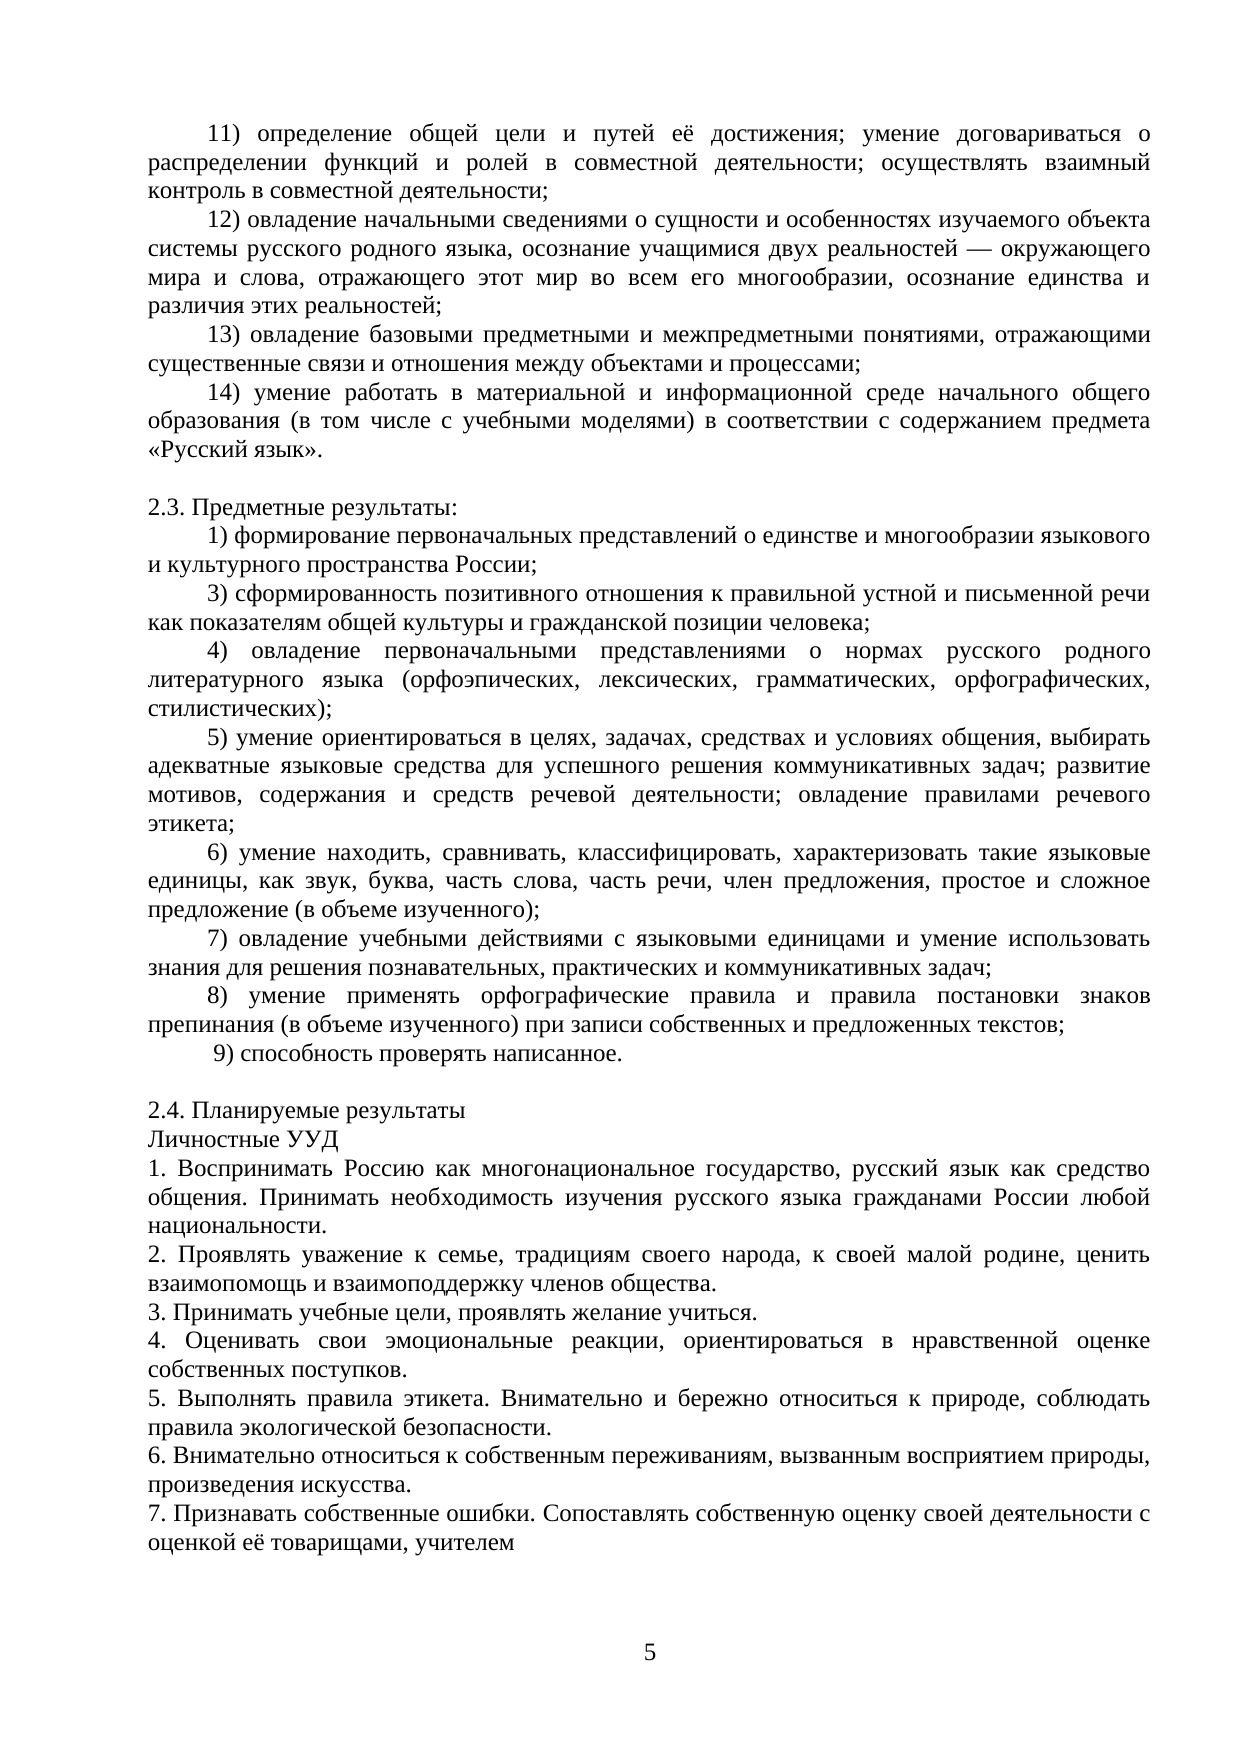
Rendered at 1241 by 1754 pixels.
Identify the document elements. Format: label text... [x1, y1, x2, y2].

text 2.4. Планируемые результаты [148, 1096, 1152, 1124]
text 4. Оценивать свои эмоциональные реакции, ориентироваться в нравственной оценке собственных поступков. [148, 1326, 1152, 1383]
text 7. Признавать собственные ошибки. Сопоставлять собственную оценку своей деятельности с оценкой её товарищами, учителем [148, 1498, 1152, 1556]
text 1. Воспринимать Россию как многонациональное государство, русский язык как средство общения. Принимать необходимость изучения русского языка гражданами России любой национальности. [148, 1153, 1152, 1239]
text 5) умение ориентироваться в целях, задачах, средствах и условиях общения, выбирать адекватные языковые средства для успешного решения коммуникативных задач; развитие мотивов, содержания и средств речевой деятельности; овладение правилами речевого этикета; [148, 722, 1152, 837]
text 9) способность проверять написанное. [148, 1038, 1152, 1067]
text 7) овладение учебными действиями с языковыми единицами и умение использовать знания для решения познавательных, практических и коммуникативных задач; [148, 923, 1152, 981]
text 13) овладение базовыми предметными и межпредметными понятиями, отражающими существенные связи и отношения между объектами и процессами; [148, 319, 1152, 377]
text 14) умение работать в материальной и информационной среде начального общего образования (в том числе с учебными моделями) в соответствии с содержанием предмета «Русский язык». [148, 377, 1152, 463]
text 11) определение общей цели и путей её достижения; умение договариваться о распределении функций и ролей в совместной деятельности; осуществлять взаимный контроль в совместной деятельности; [148, 118, 1152, 204]
text 4) овладение первоначальными представлениями о нормах русского родного литературного языка (орфоэпических, лексических, грамматических, орфографических, стилистических); [148, 636, 1152, 722]
text Личностные УУД [148, 1124, 1152, 1153]
text 6) умение находить, сравнивать, классифицировать, характеризовать такие языковые единицы, как звук, буква, часть слова, часть речи, член предложения, простое и сложное предложение (в объеме изученного); [148, 837, 1152, 923]
text 5. Выполнять правила этикета. Внимательно и бережно относиться к природе, соблюдать правила экологической безопасности. [148, 1383, 1152, 1441]
text 6. Внимательно относиться к собственным переживаниям, вызванным восприятием природы, произведения искусства. [148, 1441, 1152, 1498]
text 8) умение применять орфографические правила и правила постановки знаков препинания (в объеме изученного) при записи собственных и предложенных текстов; [148, 981, 1152, 1038]
text 2.3. Предметные результаты: [148, 492, 1152, 521]
text 2. Проявлять уважение к семье, традициям своего народа, к своей малой родине, ценить взаимопомощь и взаимоподдержку членов общества. [148, 1239, 1152, 1297]
text 3) сформированность позитивного отношения к правильной устной и письменной речи как показателям общей культуры и гражданской позиции человека; [148, 578, 1152, 636]
text 12) овладение начальными сведениями о сущности и особенностях изучаемого объекта системы русского родного языка, осознание учащимися двух реальностей — окружающего мира и слова, отражающего этот мир во всем его многообразии, осознание единства и различия этих реальностей; [148, 204, 1152, 319]
text 3. Принимать учебные цели, проявлять желание учиться. [148, 1297, 1152, 1326]
text 1) формирование первоначальных представлений о единстве и многообразии языкового и культурного пространства России; [148, 521, 1152, 578]
